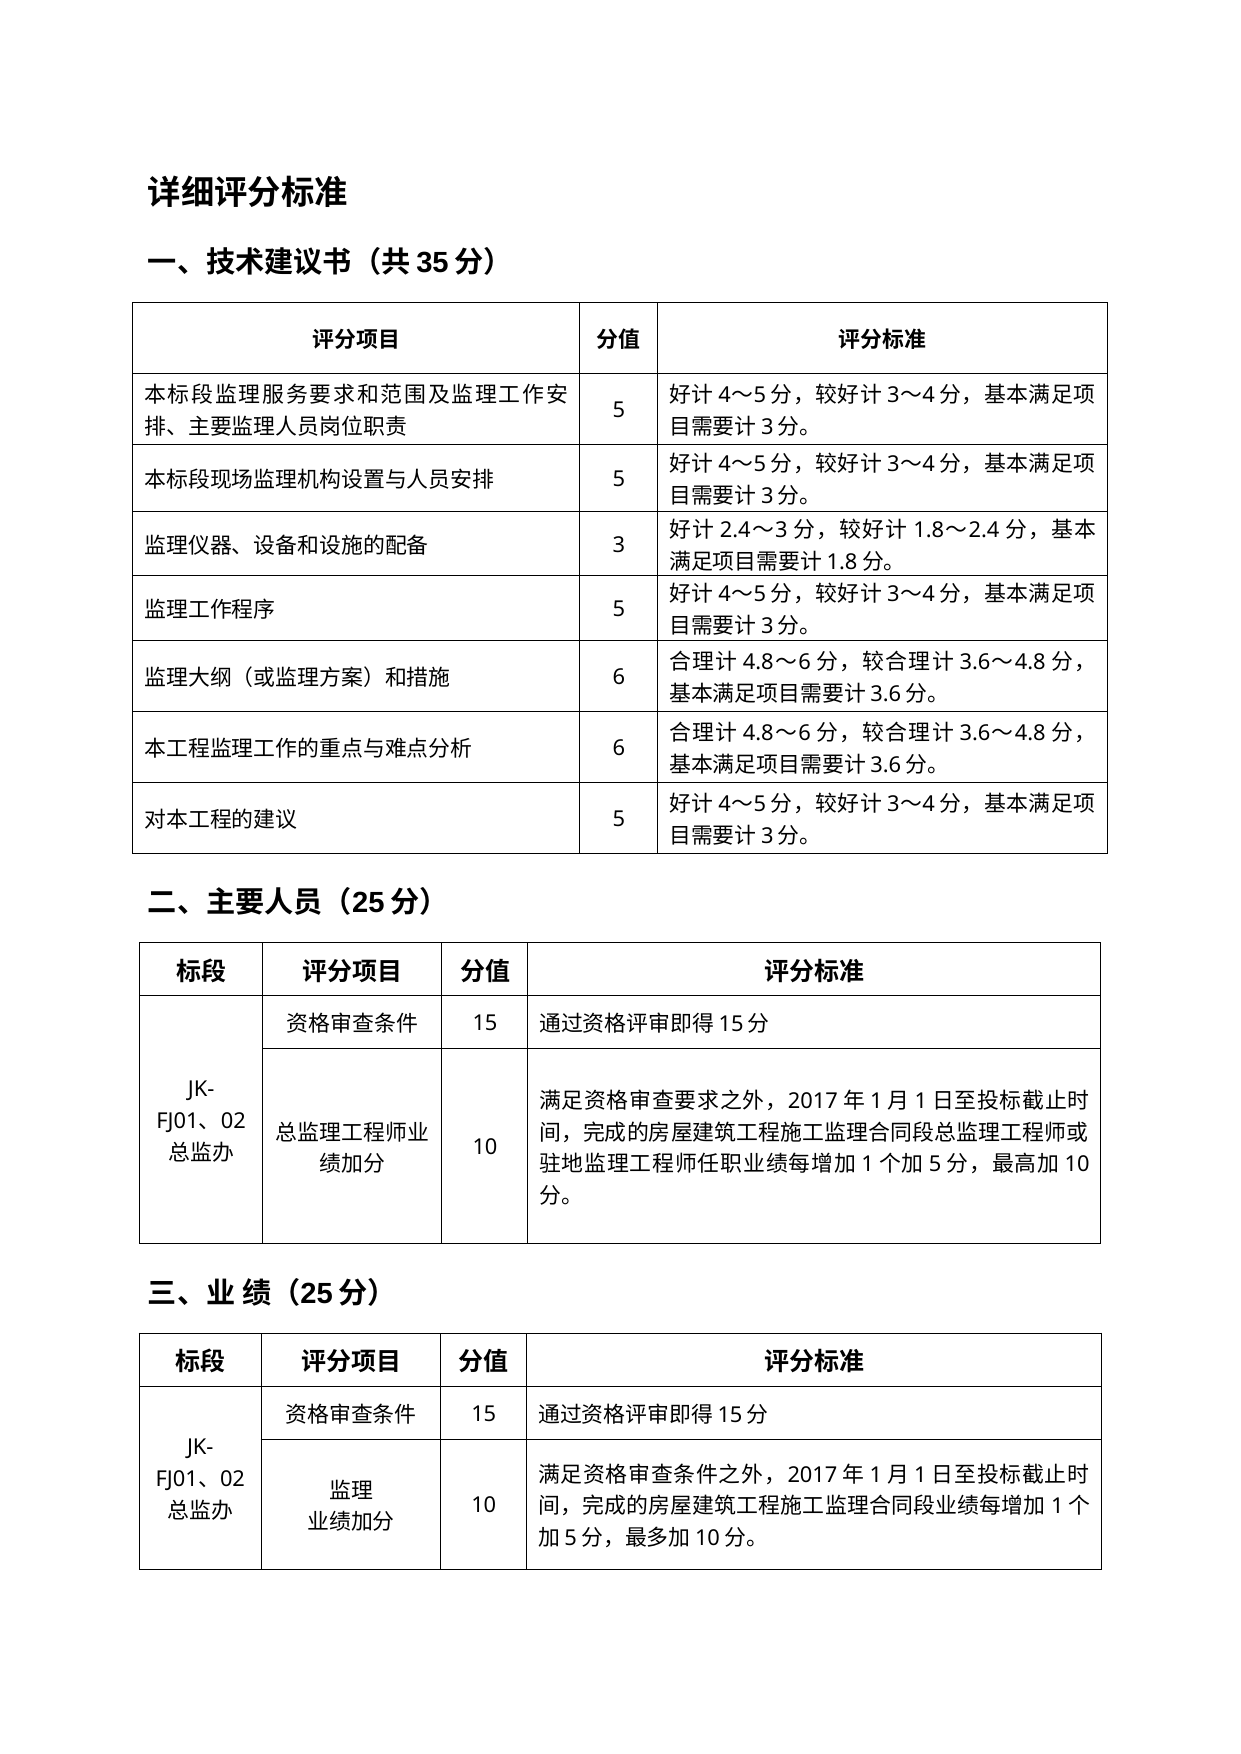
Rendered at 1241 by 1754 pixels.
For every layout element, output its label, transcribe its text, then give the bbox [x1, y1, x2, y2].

table_header 评分项目 [263, 943, 441, 995]
subtitle 三、业 绩（25分） [148, 1269, 1092, 1311]
table_cell 对本工程的建议 [133, 783, 579, 852]
table_cell 本工程监理工作的重点与难点分析 [133, 712, 579, 782]
table_cell 3 [580, 512, 657, 575]
table_cell 监理仪器、设备和设施的配备 [133, 512, 579, 575]
subtitle 详细评分标准 [148, 165, 1092, 214]
subtitle 二、主要人员（25分） [148, 878, 1092, 921]
table_cell 监理 业绩加分 [262, 1440, 440, 1569]
table_header 评分标准 [528, 943, 1100, 995]
table_cell 好计4～5分，较好计3～4分，基本满足项目需要计3分。 [658, 374, 1107, 444]
table_header 评分项目 [133, 303, 579, 373]
table_cell 5 [580, 445, 657, 511]
table_cell 合理计4.8～6分，较合理计3.6～4.8分，基本满足项目需要计3.6分。 [658, 641, 1107, 711]
table_cell 本标段监理服务要求和范围及监理工作安排、主要监理人员岗位职责 [133, 374, 579, 444]
table_cell 5 [580, 783, 657, 852]
table_cell 资格审查条件 [262, 1387, 440, 1439]
table_cell 5 [580, 576, 657, 640]
table_cell 好计2.4～3分，较好计1.8～2.4分，基本满足项目需要计1.8分。 [658, 512, 1107, 575]
table_cell 资格审查条件 [263, 996, 441, 1048]
table_cell 总监理工程师业绩加分 [263, 1049, 441, 1243]
table_cell 好计4～5分，较好计3～4分，基本满足项目需要计3分。 [658, 576, 1107, 640]
table_cell 10 [442, 1049, 527, 1243]
table_cell 监理大纲（或监理方案）和措施 [133, 641, 579, 711]
table_header 评分项目 [262, 1334, 440, 1386]
table_cell 6 [580, 712, 657, 782]
table_cell 15 [442, 996, 527, 1048]
table_header 标段 [140, 943, 262, 995]
table_header 分值 [580, 303, 657, 373]
table_cell 监理工作程序 [133, 576, 579, 640]
table_cell 10 [441, 1440, 526, 1569]
table_cell 6 [580, 641, 657, 711]
table_cell 15 [441, 1387, 526, 1439]
table_cell 好计4～5分，较好计3～4分，基本满足项目需要计3分。 [658, 445, 1107, 511]
table_cell 合理计4.8～6分，较合理计3.6～4.8分，基本满足项目需要计3.6分。 [658, 712, 1107, 782]
table_header 分值 [442, 943, 527, 995]
table_cell 通过资格评审即得15分 [528, 996, 1100, 1048]
table_cell JK-FJ01、02 总监办 [140, 996, 262, 1243]
table_cell JK-FJ01、02 总监办 [140, 1387, 261, 1569]
table_header 标段 [140, 1334, 261, 1386]
table_cell 5 [580, 374, 657, 444]
table_cell 满足资格审查要求之外，2017年1月1日至投标截止时间，完成的房屋建筑工程施工监理合同段总监理工程师或驻地监理工程师任职业绩每增加1个加5分，最高加10分。 [528, 1049, 1100, 1243]
table_header 评分标准 [658, 303, 1107, 373]
table_header 分值 [441, 1334, 526, 1386]
table_cell 满足资格审查条件之外，2017年1月1日至投标截止时间，完成的房屋建筑工程施工监理合同段业绩每增加1个加5分，最多加10分。 [527, 1440, 1101, 1569]
subtitle 一、技术建议书（共35分） [148, 239, 1092, 281]
table_cell 好计4～5分，较好计3～4分，基本满足项目需要计3分。 [658, 783, 1107, 852]
table_cell 通过资格评审即得15分 [527, 1387, 1101, 1439]
table_cell 本标段现场监理机构设置与人员安排 [133, 445, 579, 511]
table_header 评分标准 [527, 1334, 1101, 1386]
